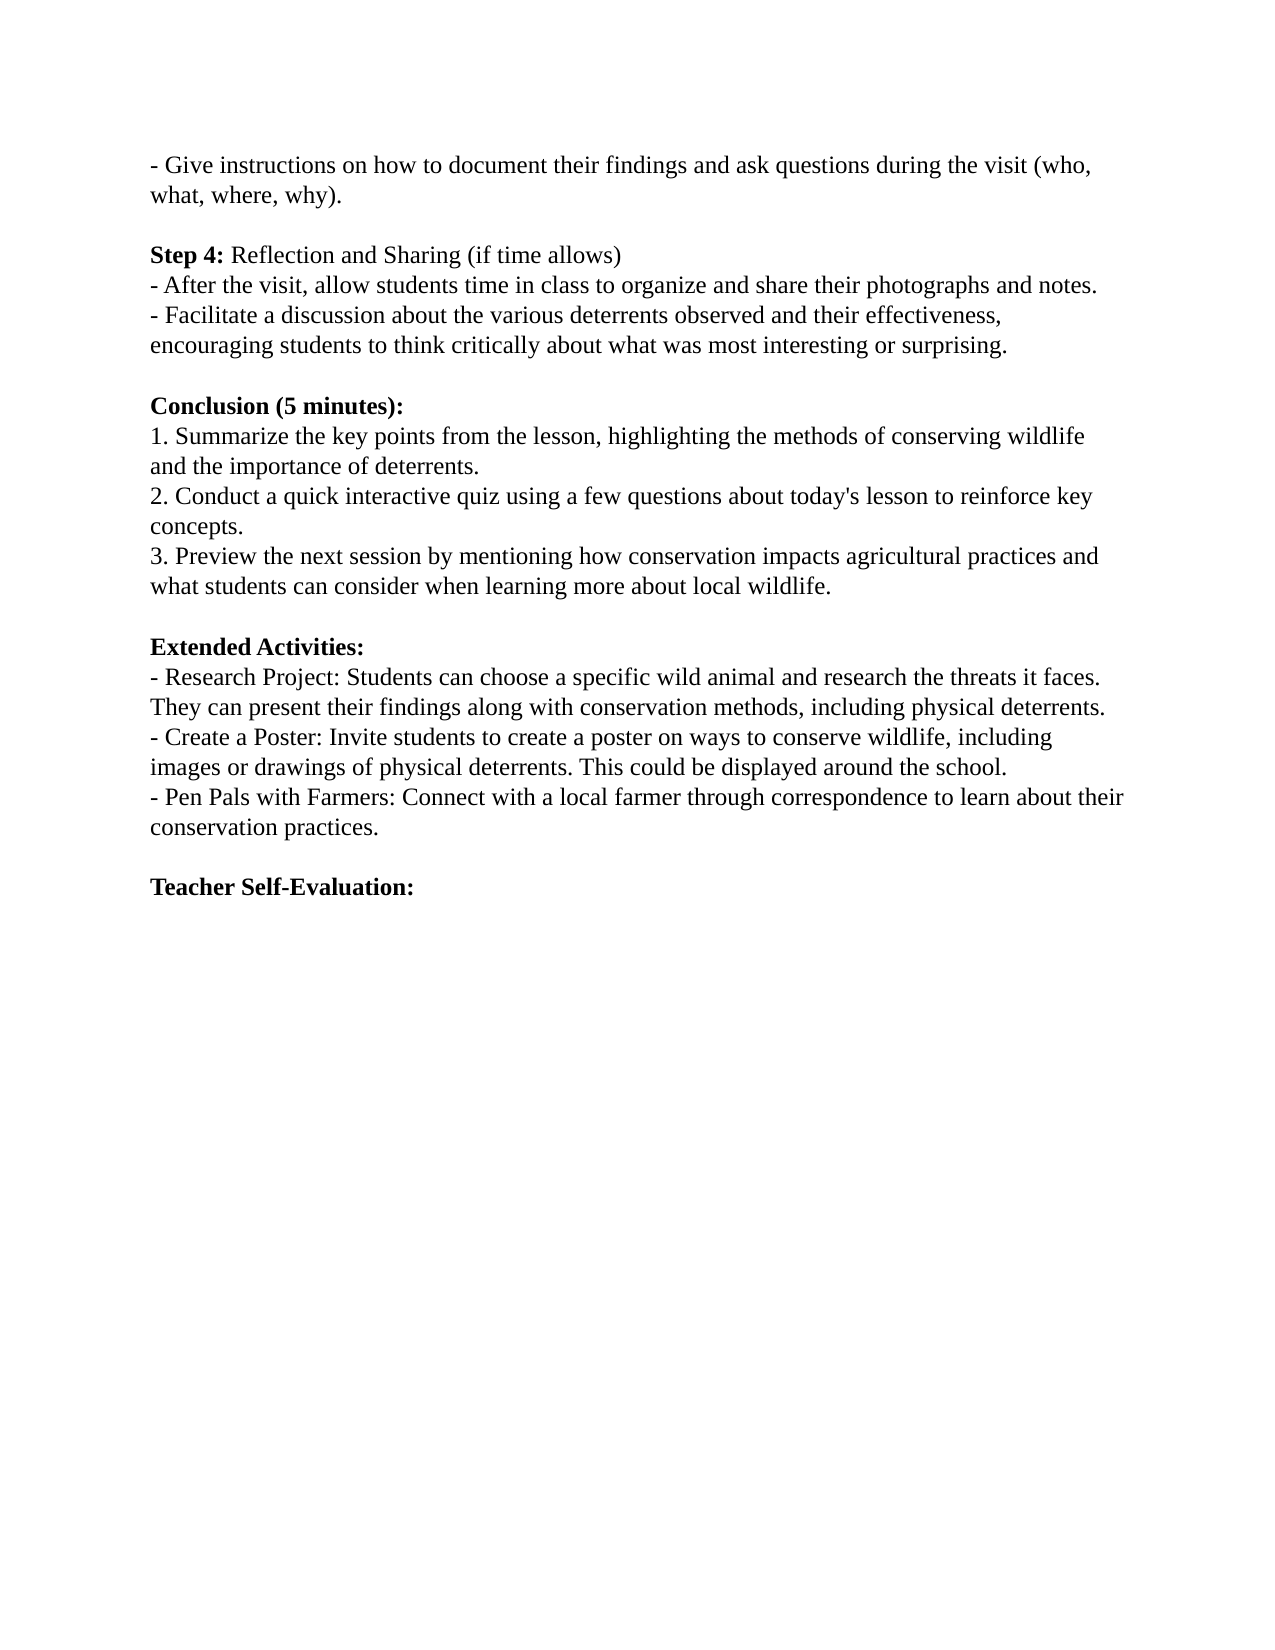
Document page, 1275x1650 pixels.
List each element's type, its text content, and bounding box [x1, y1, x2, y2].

text 3. Preview the next session by mentioning how conservation impacts agricultural practices and what students can consider when learning more about local wildlife. [150, 541, 1125, 600]
text Step 4: Reflection and Sharing (if time allows) [150, 240, 1125, 269]
text - Create a Poster: Invite students to create a poster on ways to conserve wildlife, including images or drawings of physical deterrents. This could be displayed around the school. [150, 722, 1125, 781]
text - After the visit, allow students time in class to organize and share their photographs and notes. [150, 270, 1125, 299]
text 1. Summarize the key points from the lesson, highlighting the methods of conserving wildlife and the importance of deterrents. [150, 421, 1125, 480]
text - Facilitate a discussion about the various deterrents observed and their effectiveness, encouraging students to think critically about what was most interesting or surprising. [150, 301, 1125, 359]
text Teacher Self-Evaluation: [150, 872, 1125, 901]
text - Pen Pals with Farmers: Connect with a local farmer through correspondence to learn about their conservation practices. [150, 782, 1125, 841]
text Conclusion (5 minutes): [150, 391, 1125, 419]
text 2. Conduct a quick interactive quiz using a few questions about today's lesson to reinforce key concepts. [150, 481, 1125, 540]
text Extended Activities: [150, 632, 1125, 660]
text - Give instructions on how to document their findings and ask questions during the visit (who, what, where, why). [150, 150, 1125, 209]
text - Research Project: Students can choose a specific wild animal and research the threats it faces. They can present their findings along with conservation methods, including physical deterrents. [150, 662, 1125, 721]
